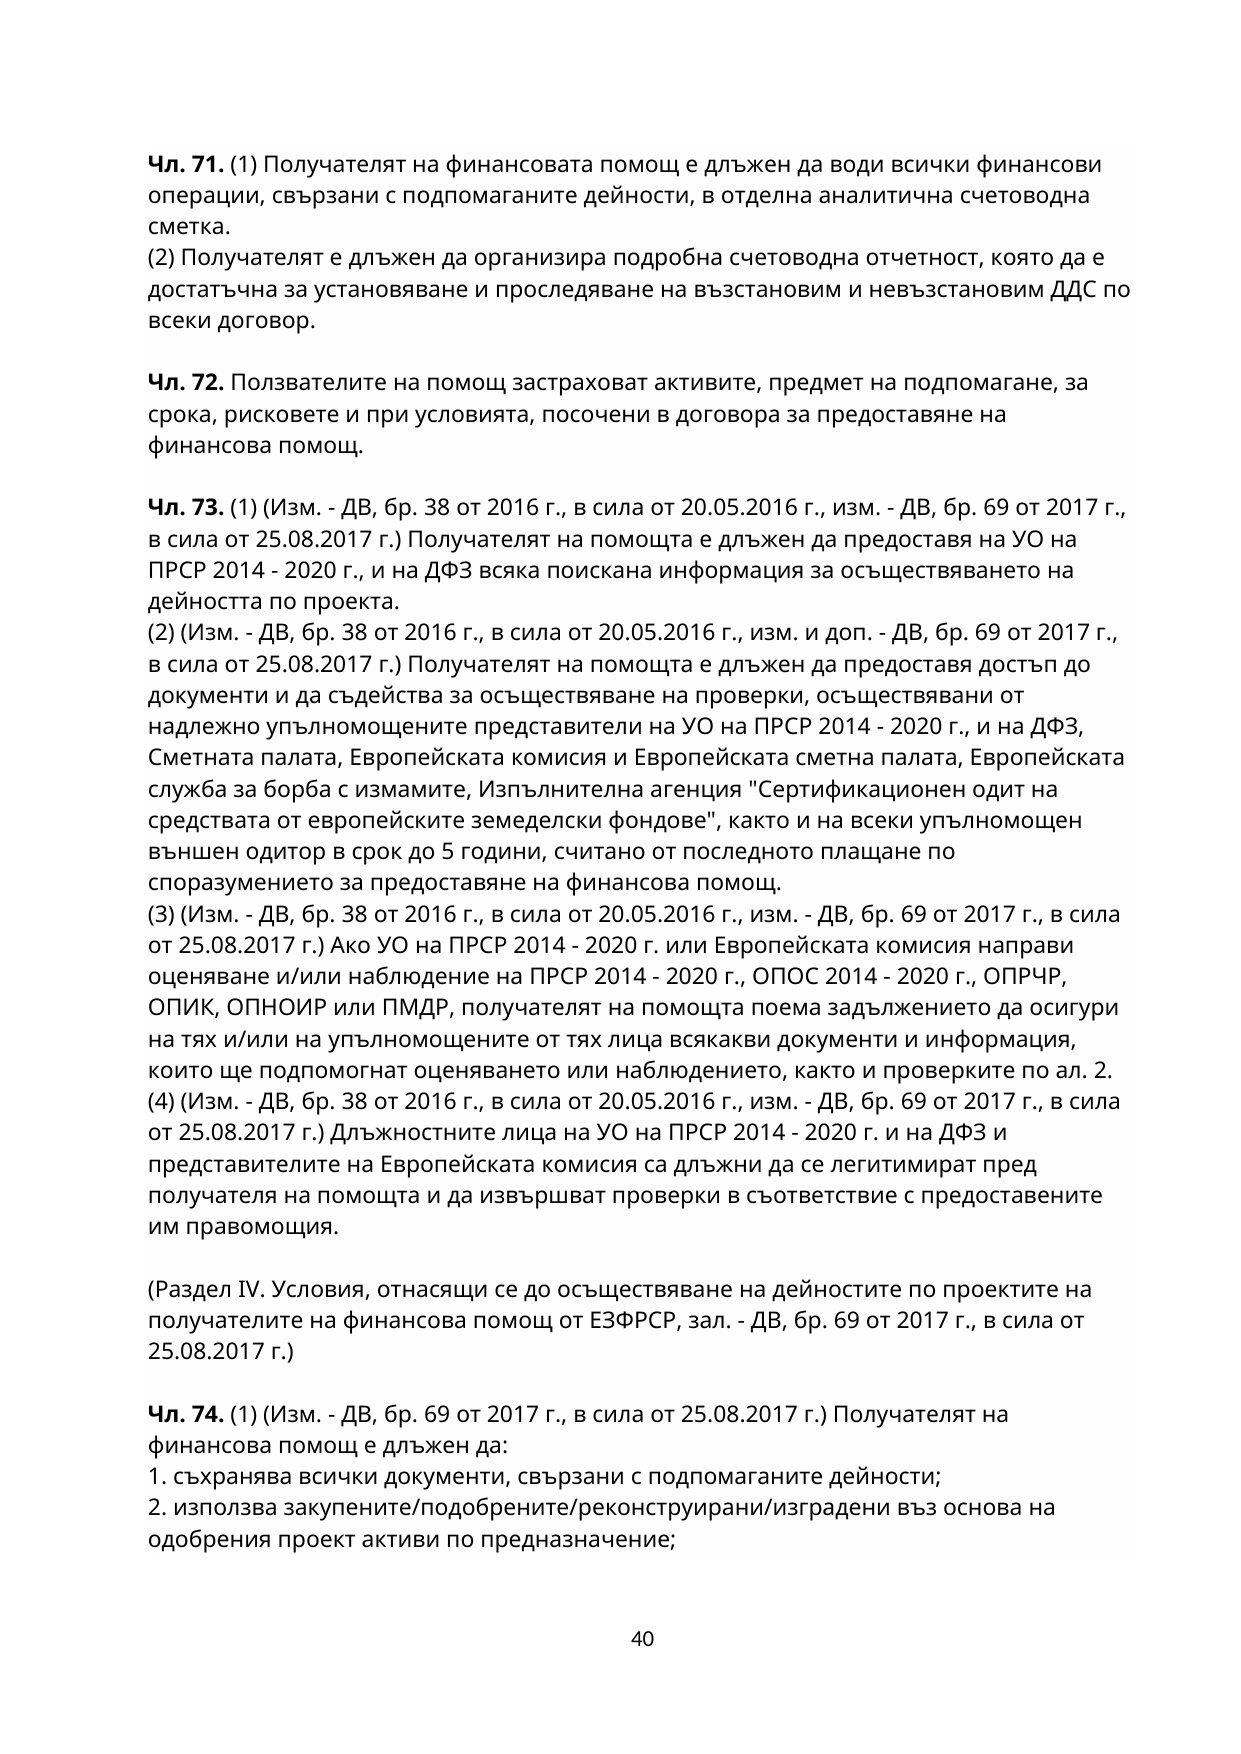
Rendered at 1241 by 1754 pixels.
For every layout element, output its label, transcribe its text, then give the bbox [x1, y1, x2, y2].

text Чл. 74. (1) (Изм. - ДВ, бр. 69 от 2017 г., в сила от 25.08.2017 г.) Получателят на финансова помощ е длъжен да: [148, 1398, 1137, 1460]
text 1. съхранява всички документи, свързани с подпомаганите дейности; [148, 1460, 1137, 1491]
text 2. използва закупените/подобрените/реконструирани/изградени въз основа на одобрения проект активи по предназначение; [148, 1491, 1137, 1554]
text (2) (Изм. - ДВ, бр. 38 от 2016 г., в сила от 20.05.2016 г., изм. и доп. - ДВ, бр. 69 от 2017 г., в сила от 25.08.2017 г.) Получателят на помощта е длъжен да предоставя достъп до документи и да съдейства за осъществяване на проверки, осъществявани от надлежно упълномощените представители на УО на ПРСР 2014 - 2020 г., и на ДФЗ, Сметната палата, Европейската комисия и Европейската сметна палата, Европейската служба за борба с измамите, Изпълнителна агенция "Сертификационен одит на средствата от европейските земеделски фондове", както и на всеки упълномощен външен одитор в срок до 5 години, считано от последното плащане по споразумението за предоставяне на финансова помощ. [148, 616, 1137, 898]
text Чл. 71. (1) Получателят на финансовата помощ е длъжен да води всички финансови операции, свързани с подпомаганите дейности, в отделна аналитична счетоводна сметка. [148, 148, 1137, 241]
text (4) (Изм. - ДВ, бр. 38 от 2016 г., в сила от 20.05.2016 г., изм. - ДВ, бр. 69 от 2017 г., в сила от 25.08.2017 г.) Длъжностните лица на УО на ПРСР 2014 - 2020 г. и на ДФЗ и представителите на Европейската комисия са длъжни да се легитимират пред получателя на помощта и да извършват проверки в съответствие с предоставените им правомощия. [148, 1085, 1137, 1241]
text Чл. 72. Ползвателите на помощ застраховат активите, предмет на подпомагане, за срока, рисковете и при условията, посочени в договора за предоставяне на финансова помощ. [148, 366, 1137, 460]
text (3) (Изм. - ДВ, бр. 38 от 2016 г., в сила от 20.05.2016 г., изм. - ДВ, бр. 69 от 2017 г., в сила от 25.08.2017 г.) Ако УО на ПРСР 2014 - 2020 г. или Европейската комисия направи оценяване и/или наблюдение на ПРСР 2014 - 2020 г., ОПОС 2014 - 2020 г., ОПРЧР, ОПИК, ОПНОИР или ПМДР, получателят на помощта поема задължението да осигури на тях и/или на упълномощените от тях лица всякакви документи и информация, които ще подпомогнат оценяването или наблюдението, както и проверките по ал. 2. [148, 898, 1137, 1085]
text (Раздел IV. Условия, отнасящи се до осъществяване на дейностите по проектите на получателите на финансова помощ от ЕЗФРСР, зал. - ДВ, бр. 69 от 2017 г., в сила от 25.08.2017 г.) [148, 1273, 1137, 1366]
text Чл. 73. (1) (Изм. - ДВ, бр. 38 от 2016 г., в сила от 20.05.2016 г., изм. - ДВ, бр. 69 от 2017 г., в сила от 25.08.2017 г.) Получателят на помощта е длъжен да предоставя на УО на ПРСР 2014 - 2020 г., и на ДФЗ всяка поискана информация за осъществяването на дейността по проекта. [148, 491, 1137, 616]
text (2) Получателят е длъжен да организира подробна счетоводна отчетност, която да е достатъчна за установяване и проследяване на възстановим и невъзстановим ДДС по всеки договор. [148, 241, 1137, 335]
